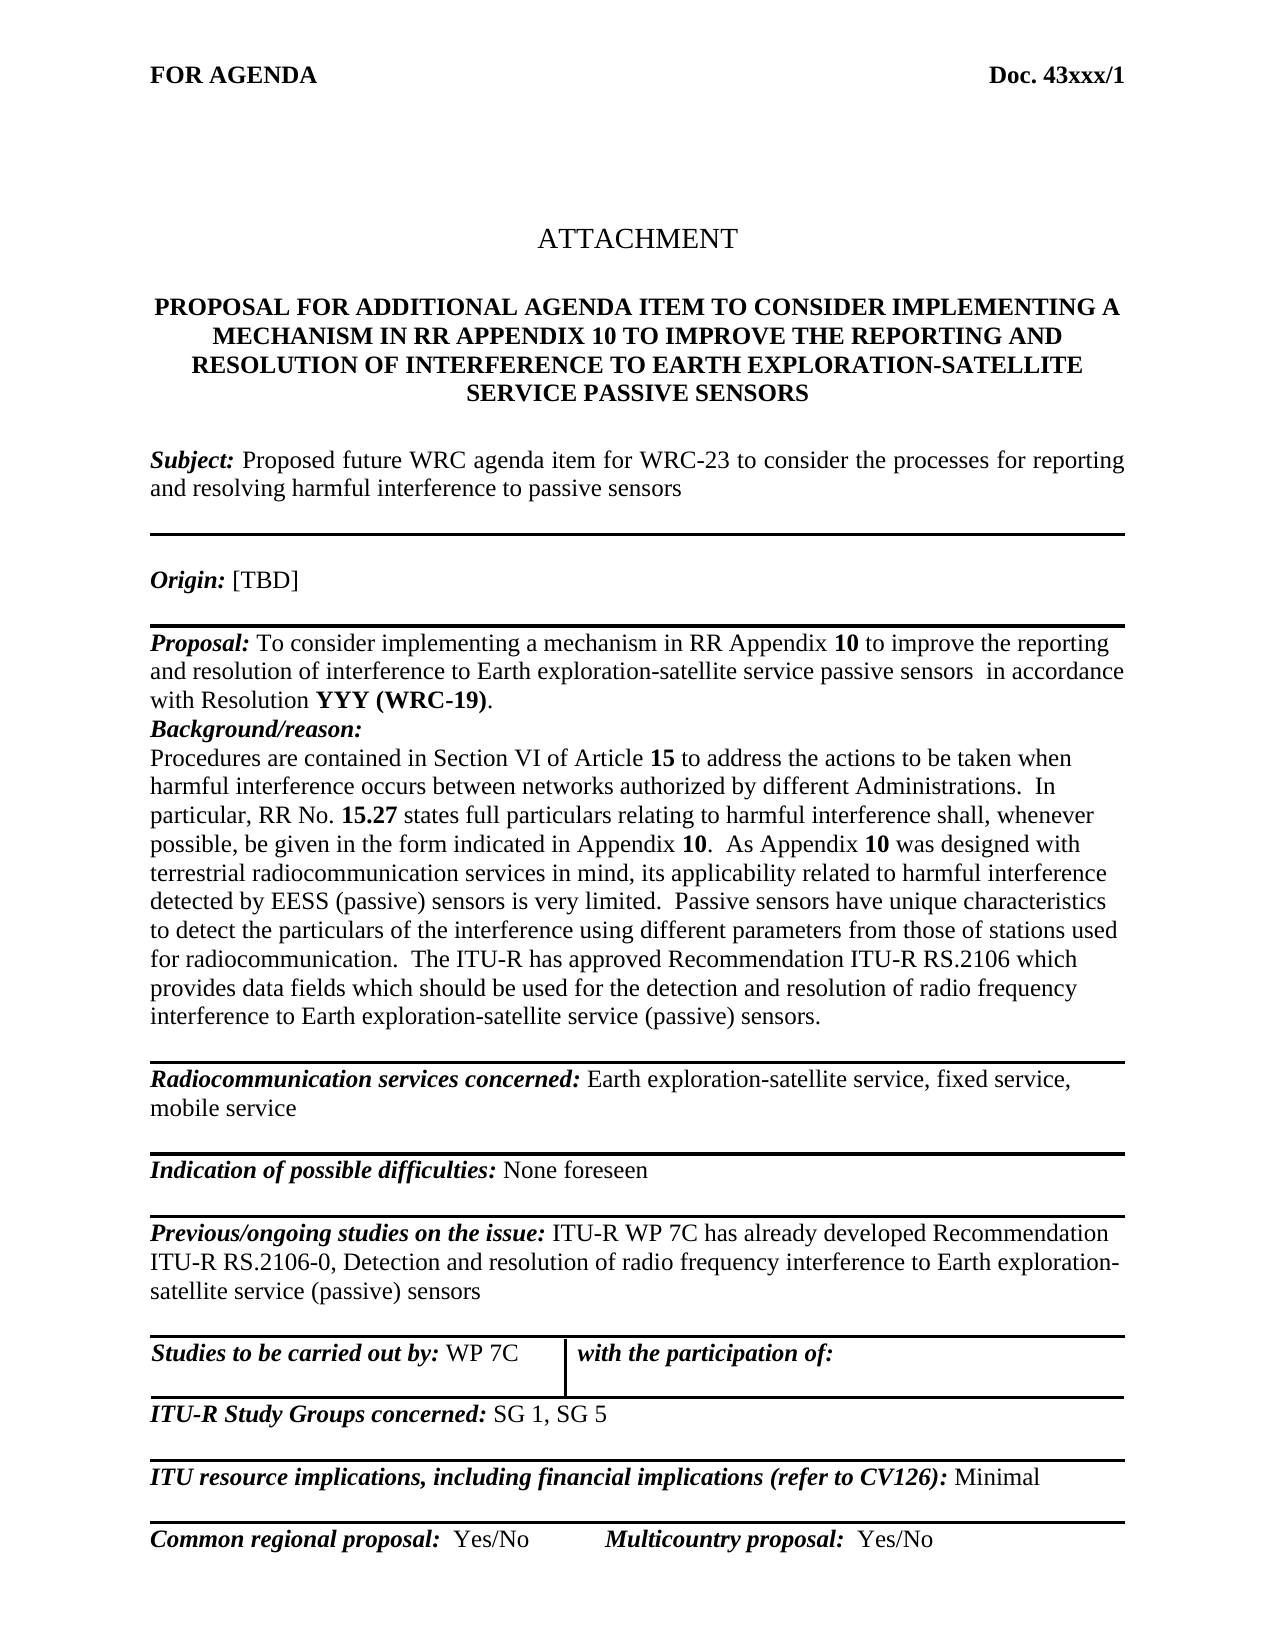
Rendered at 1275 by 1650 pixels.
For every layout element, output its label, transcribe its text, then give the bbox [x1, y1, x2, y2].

text Proposal: To consider implementing a mechanism in RR Appendix 10 to improve the reporting and resolution of interference to Earth exploration-satellite service passive sensors in accordance with Resolution YYY (WRC-19). [150, 628, 1125, 714]
text ATTACHMENT [150, 221, 1125, 255]
text Procedures are contained in Section VI of Article 15 to address the actions to be taken when harmful interference occurs between networks authorized by different Administrations. In particular, RR No. 15.27 states full particulars relating to harmful interference shall, whenever possible, be given in the form indicated in Appendix 10. As Appendix 10 was designed with terrestrial radiocommunication services in mind, its applicability related to harmful interference detected by EESS (passive) sensors is very limited. Passive sensors have unique characteristics to detect the particulars of the interference using different parameters from those of stations used for radiocommunication. The ITU-R has approved Recommendation ITU-R RS.2106 which provides data fields which should be used for the detection and resolution of radio frequency interference to Earth exploration-satellite service (passive) sensors. [150, 743, 1125, 1030]
text Common regional proposal: Yes/No Multicountry proposal: Yes/No [150, 1524, 1125, 1553]
text Indication of possible difficulties: None foreseen [150, 1156, 1125, 1184]
text PROPOSAL FOR ADDITIONAL AGENDA ITEM TO CONSIDER IMPLEMENTING A MECHANISM IN RR APPENDIX 10 TO IMPROVE THE REPORTING AND RESOLUTION OF INTERFERENCE TO EARTH EXPLORATION-SATELLITE SERVICE PASSIVE SENSORS [150, 292, 1125, 407]
table_header with the participation of: [567, 1339, 1124, 1396]
table_header Studies to be carried out by: WP 7C [151, 1339, 564, 1396]
text ITU resource implications, including financial implications (refer to CV126): Minimal [150, 1462, 1125, 1491]
text Origin: [TBD] [150, 565, 1125, 594]
text ITU-R Study Groups concerned: SG 1, SG 5 [150, 1399, 1125, 1428]
text Background/reason: [150, 714, 1125, 743]
text Radiocommunication services concerned: Earth exploration-satellite service, fixed service, mobile service [150, 1064, 1125, 1122]
text Previous/ongoing studies on the issue: ITU-R WP 7C has already developed Recommendation ITU-R RS.2106-0, Detection and resolution of radio frequency interference to Earth exploration-satellite service (passive) sensors [150, 1218, 1125, 1304]
title Subject: Proposed future WRC agenda item for WRC-23 to consider the processes for reporting and resolving harmful interference to passive sensors [150, 445, 1125, 502]
